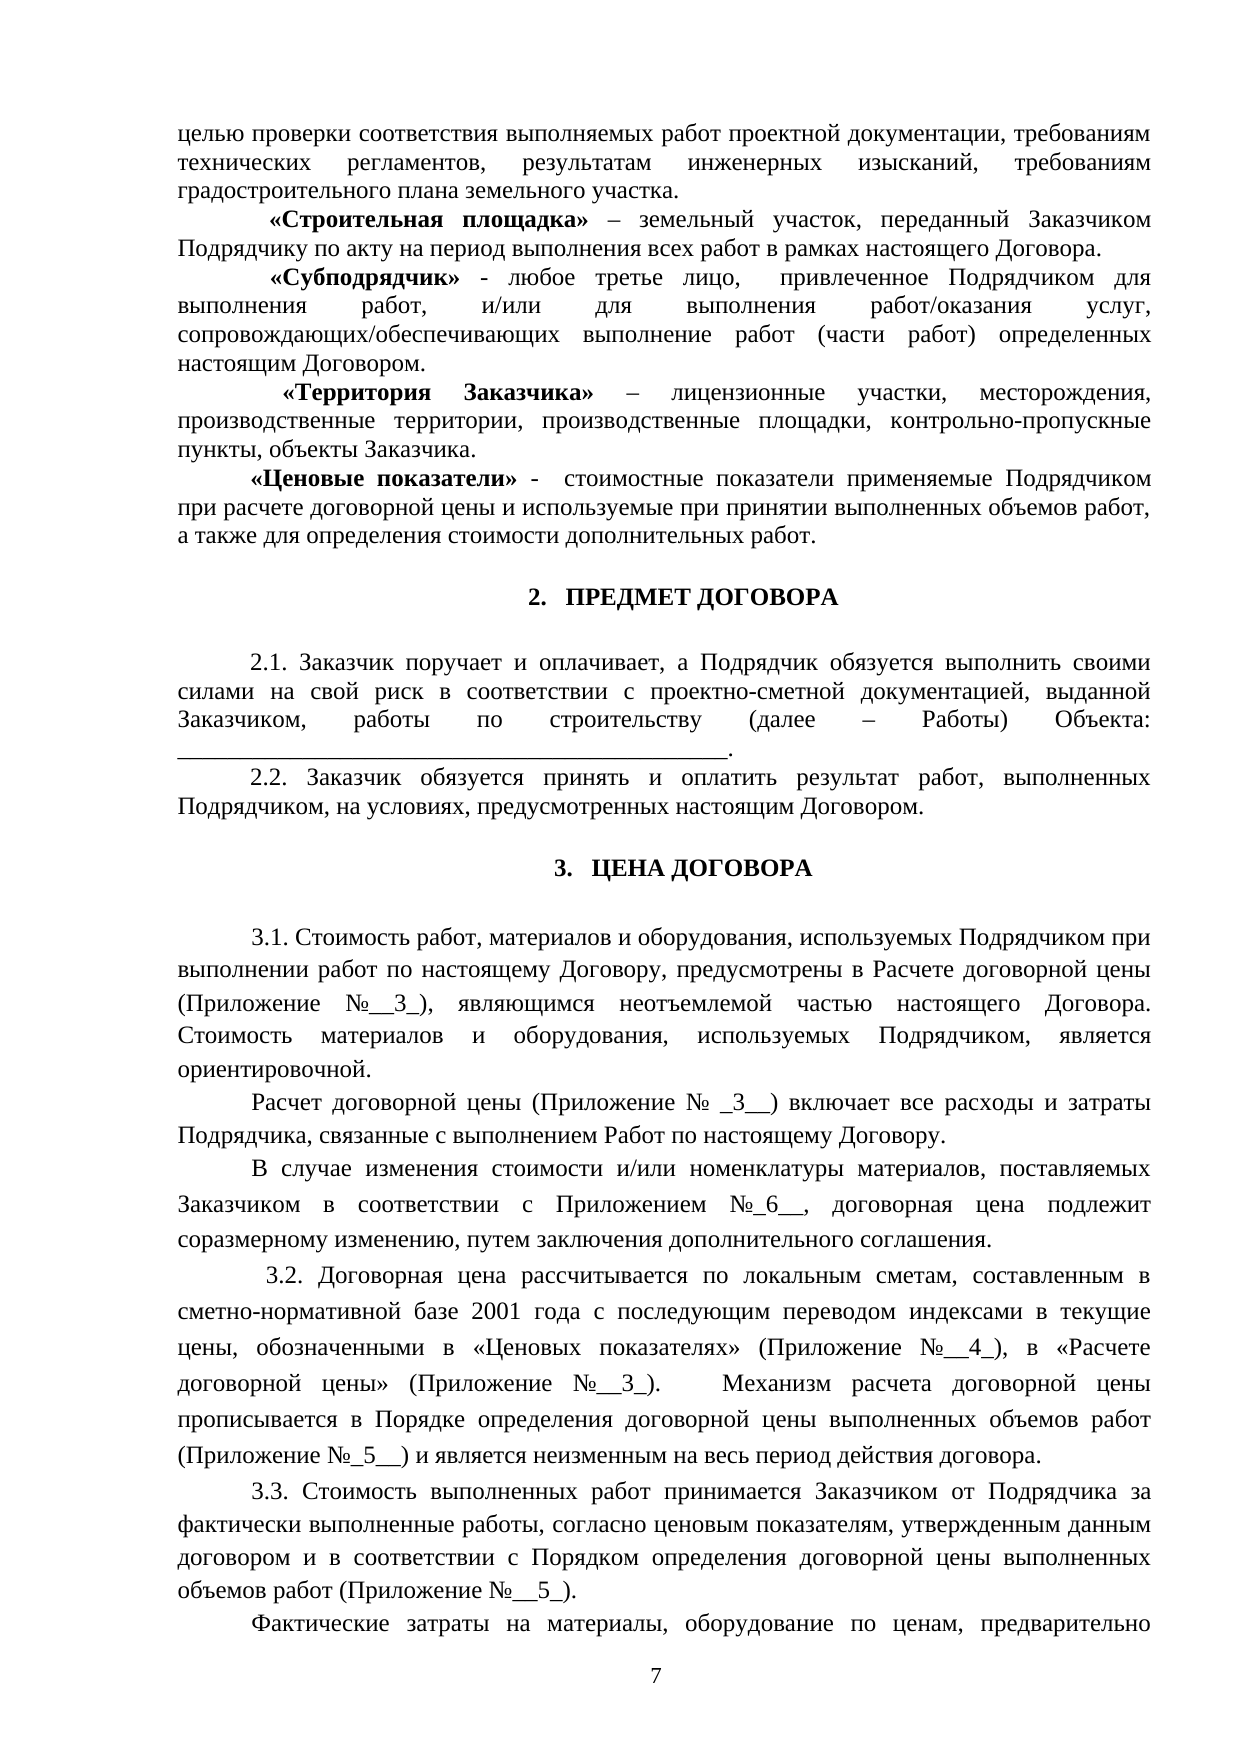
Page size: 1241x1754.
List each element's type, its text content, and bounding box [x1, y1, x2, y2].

text «Территория Заказчика» – лицензионные участки, месторождения, производственные территории, производственные площадки, контрольно-пропускные пункты, объекты Заказчика. [177, 377, 1152, 463]
text 2.2. Заказчик обязуется принять и оплатить результат работ, выполненных Подрядчиком, на условиях, предусмотренных настоящим Договором. [177, 762, 1152, 819]
text 3.1. Стоимость работ, материалов и оборудования, используемых Подрядчиком при выполнении работ по настоящему Договору, предусмотрены в Расчете договорной цены (Приложение №__3_), являющимся неотъемлемой частью настоящего Договора. Стоимость материалов и оборудования, используемых Подрядчиком, является ориентировочной. [177, 922, 1152, 1082]
text Расчет договорной цены (Приложение № _3__) включает все расходы и затраты Подрядчика, связанные с выполнением Работ по настоящему Договору. [177, 1087, 1152, 1148]
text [177, 1608, 1152, 1637]
list ПРЕДМЕТ ДОГОВОРА [215, 582, 1152, 611]
text 3.2. Договорная цена рассчитывается по локальным сметам, составленным в сметно-нормативной базе 2001 года с последующим переводом индексами в текущие цены, обозначенными в «Ценовых показателях» (Приложение №__4_), в «Расчете договорной цены» (Приложение №__3_). Механизм расчета договорной цены прописывается в Порядке определения договорной цены выполненных объемов работ (Приложение №_5__) и является неизменным на весь период действия договора. [177, 1261, 1152, 1469]
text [177, 118, 1152, 204]
text «Строительная площадка» – земельный участок, переданный Заказчиком Подрядчику по акту на период выполнения всех работ в рамках настоящего Договора. [177, 204, 1152, 262]
text «Субподрядчик» - любое третье лицо, привлеченное Подрядчиком для выполнения работ, и/или для выполнения работ/оказания услуг, сопровождающих/обеспечивающих выполнение работ (части работ) определенных настоящим Договором. [177, 262, 1152, 377]
text 2.1. Заказчик поручает и оплачивает, а Подрядчик обязуется выполнить своими силами на свой риск в соответствии с проектно-сметной документацией, выданной Заказчиком, работы по строительству (далее – Работы) Объекта: ____________________________________________. [177, 647, 1152, 762]
list ЦЕНА ДОГОВОРА [215, 853, 1152, 881]
text 3.3. Стоимость выполненных работ принимается Заказчиком от Подрядчика за фактически выполненные работы, согласно ценовым показателям, утвержденным данным договором и в соответствии с Порядком определения договорной цены выполненных объемов работ (Приложение №__5_). [177, 1476, 1152, 1604]
text В случае изменения стоимости и/или номенклатуры материалов, поставляемых Заказчиком в соответствии с Приложением №_6__, договорная цена подлежит соразмерному изменению, путем заключения дополнительного соглашения. [177, 1153, 1152, 1253]
text «Ценовые показатели» - стоимостные показатели применяемые Подрядчиком при расчете договорной цены и используемые при принятии выполненных объемов работ, а также для определения стоимости дополнительных работ. [177, 463, 1152, 549]
